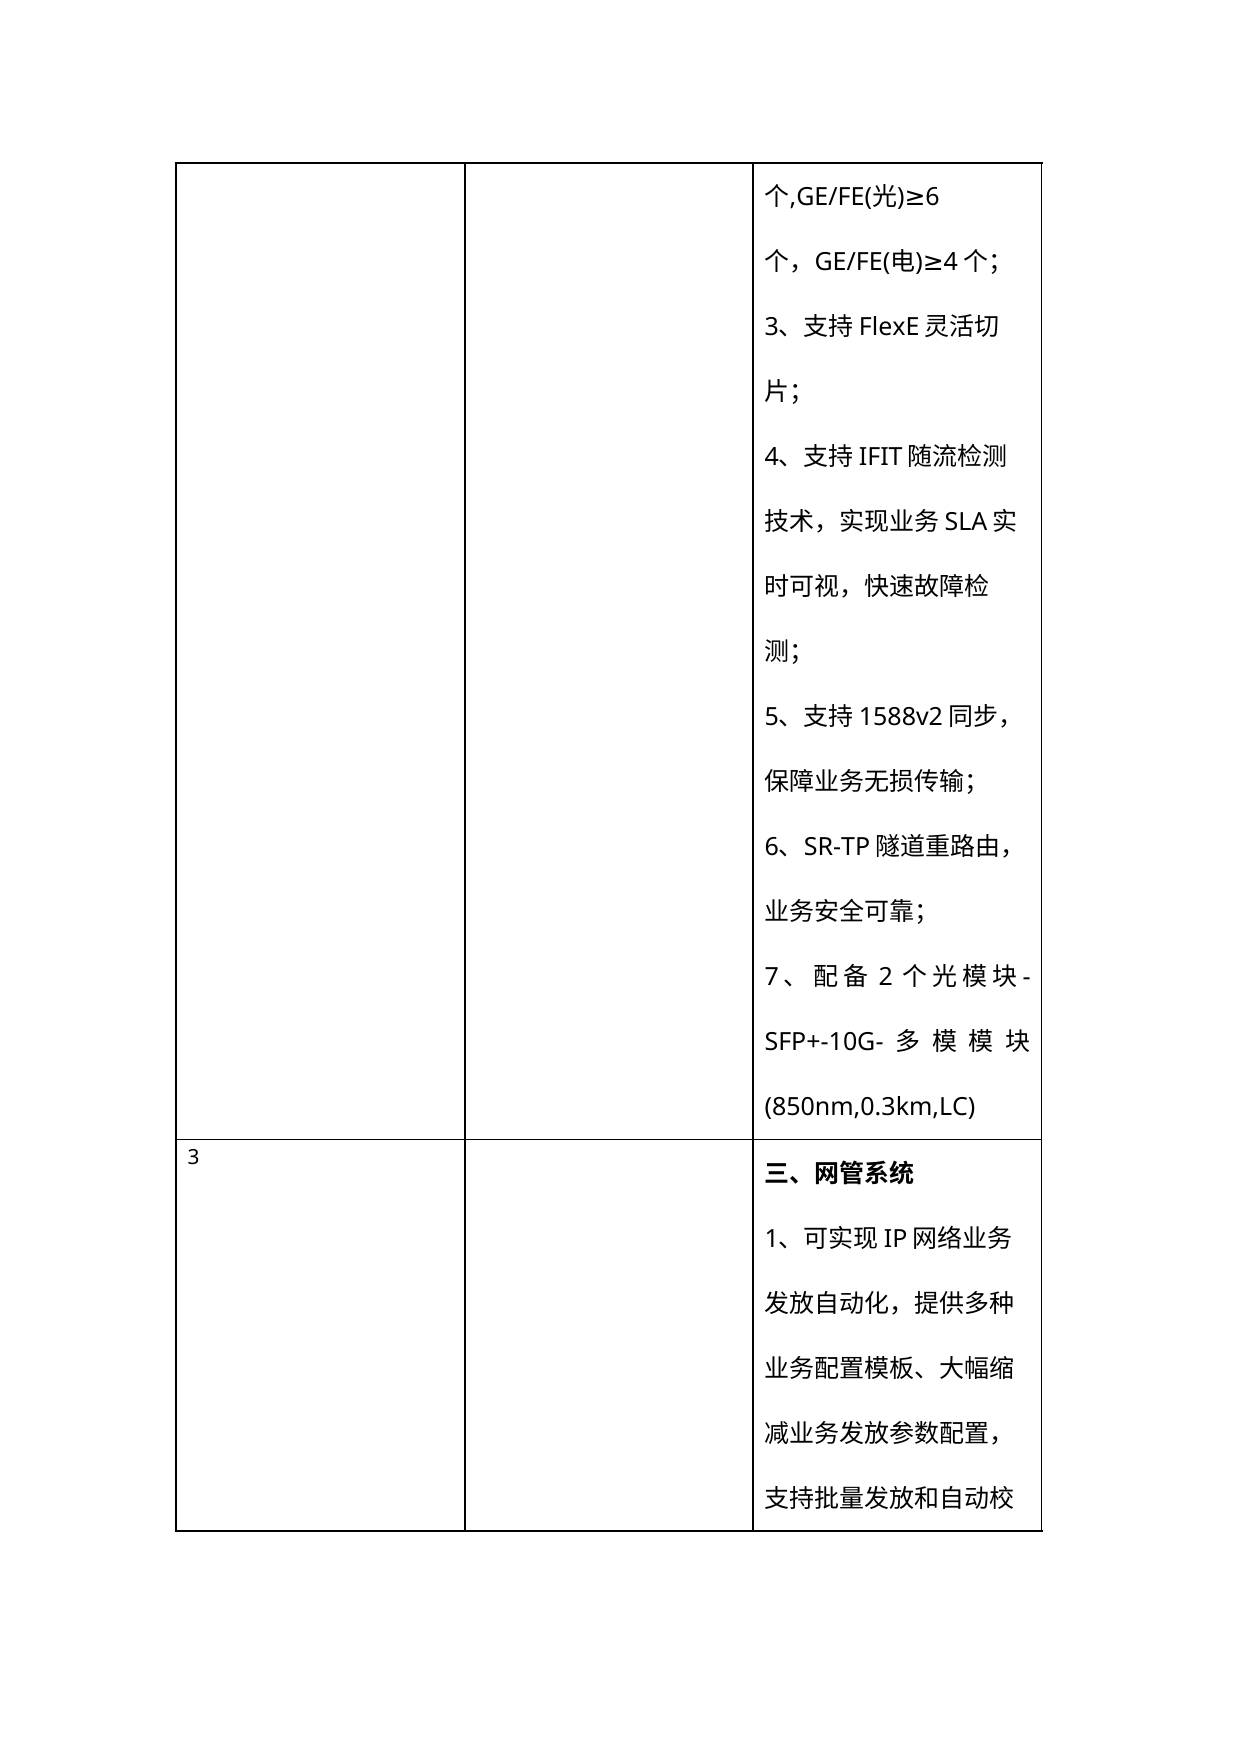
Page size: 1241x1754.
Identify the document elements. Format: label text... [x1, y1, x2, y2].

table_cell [754, 164, 1041, 1138]
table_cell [754, 1140, 1041, 1530]
table_cell 2 [177, 164, 464, 1138]
table_cell 3 [177, 1140, 464, 1530]
table_cell [466, 1140, 752, 1530]
table_cell [466, 164, 752, 1138]
